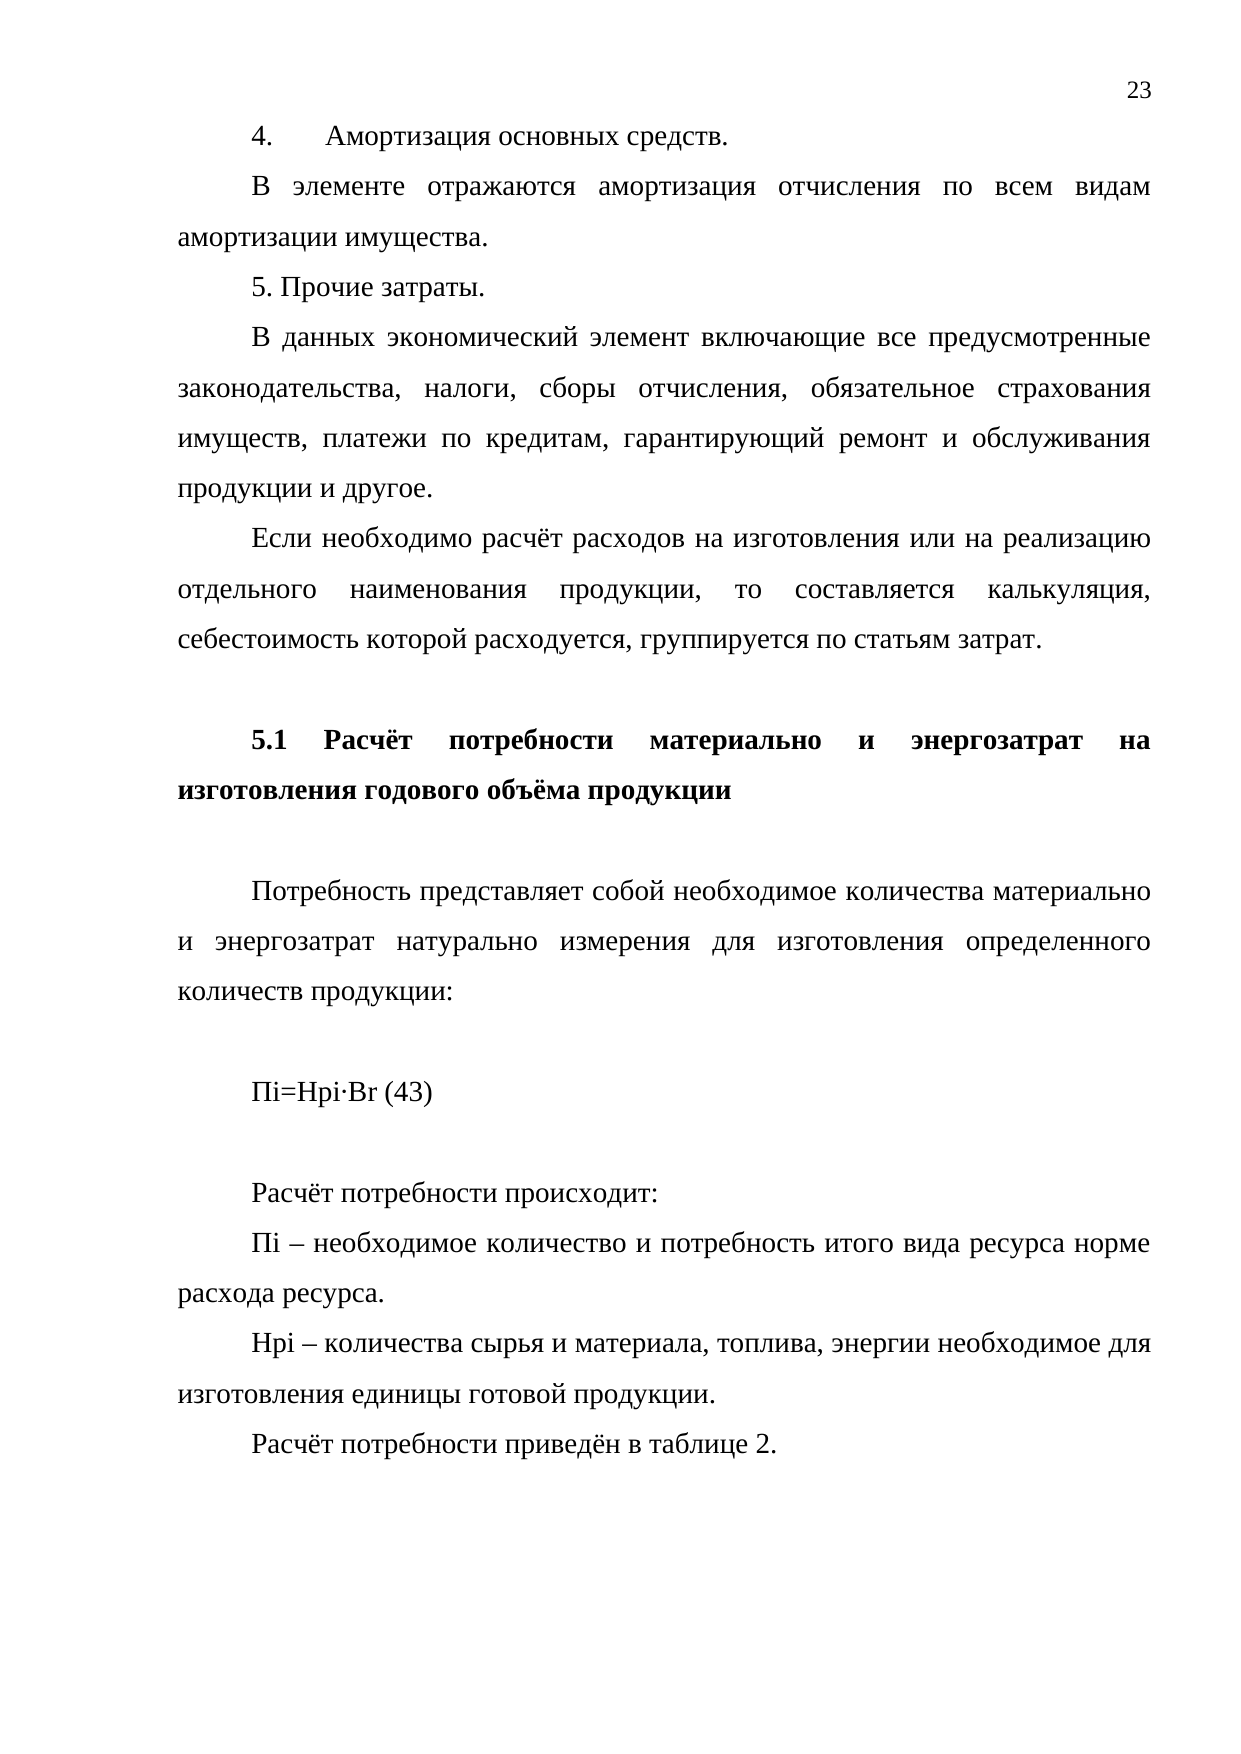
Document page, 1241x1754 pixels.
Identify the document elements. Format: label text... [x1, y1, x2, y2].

text Расчёт потребности происходит: [177, 1175, 1152, 1208]
text Если необходимо расчёт расходов на изготовления или на реализацию отдельного наименования продукции, то составляется калькуляция, себестоимость которой расходуется, группируется по статьям затрат. [177, 521, 1152, 655]
text 5. Прочие затраты. [177, 269, 1152, 303]
list Амортизация основных средств. [177, 118, 1152, 152]
text Потребность представляет собой необходимое количества материально и энергозатрат натурально измерения для изготовления определенного количеств продукции: [177, 873, 1152, 1007]
text Пi=Нрi∙Вr (43) [177, 1074, 1152, 1108]
text В элементе отражаются амортизация отчисления по всем видам амортизации имущества. [177, 168, 1152, 252]
text Пi – необходимое количество и потребность итого вида ресурса норме расхода ресурса. [177, 1225, 1152, 1309]
text Расчёт потребности приведён в таблице 2. [177, 1426, 1152, 1460]
text Нрi – количества сырья и материала, топлива, энергии необходимое для изготовления единицы готовой продукции. [177, 1326, 1152, 1409]
text 5.1 Расчёт потребности материально и энергозатрат на изготовления годового объёма продукции [177, 722, 1152, 806]
text В данных экономический элемент включающие все предусмотренные законодательства, налоги, сборы отчисления, обязательное страхования имуществ, платежи по кредитам, гарантирующий ремонт и обслуживания продукции и другое. [177, 319, 1152, 504]
